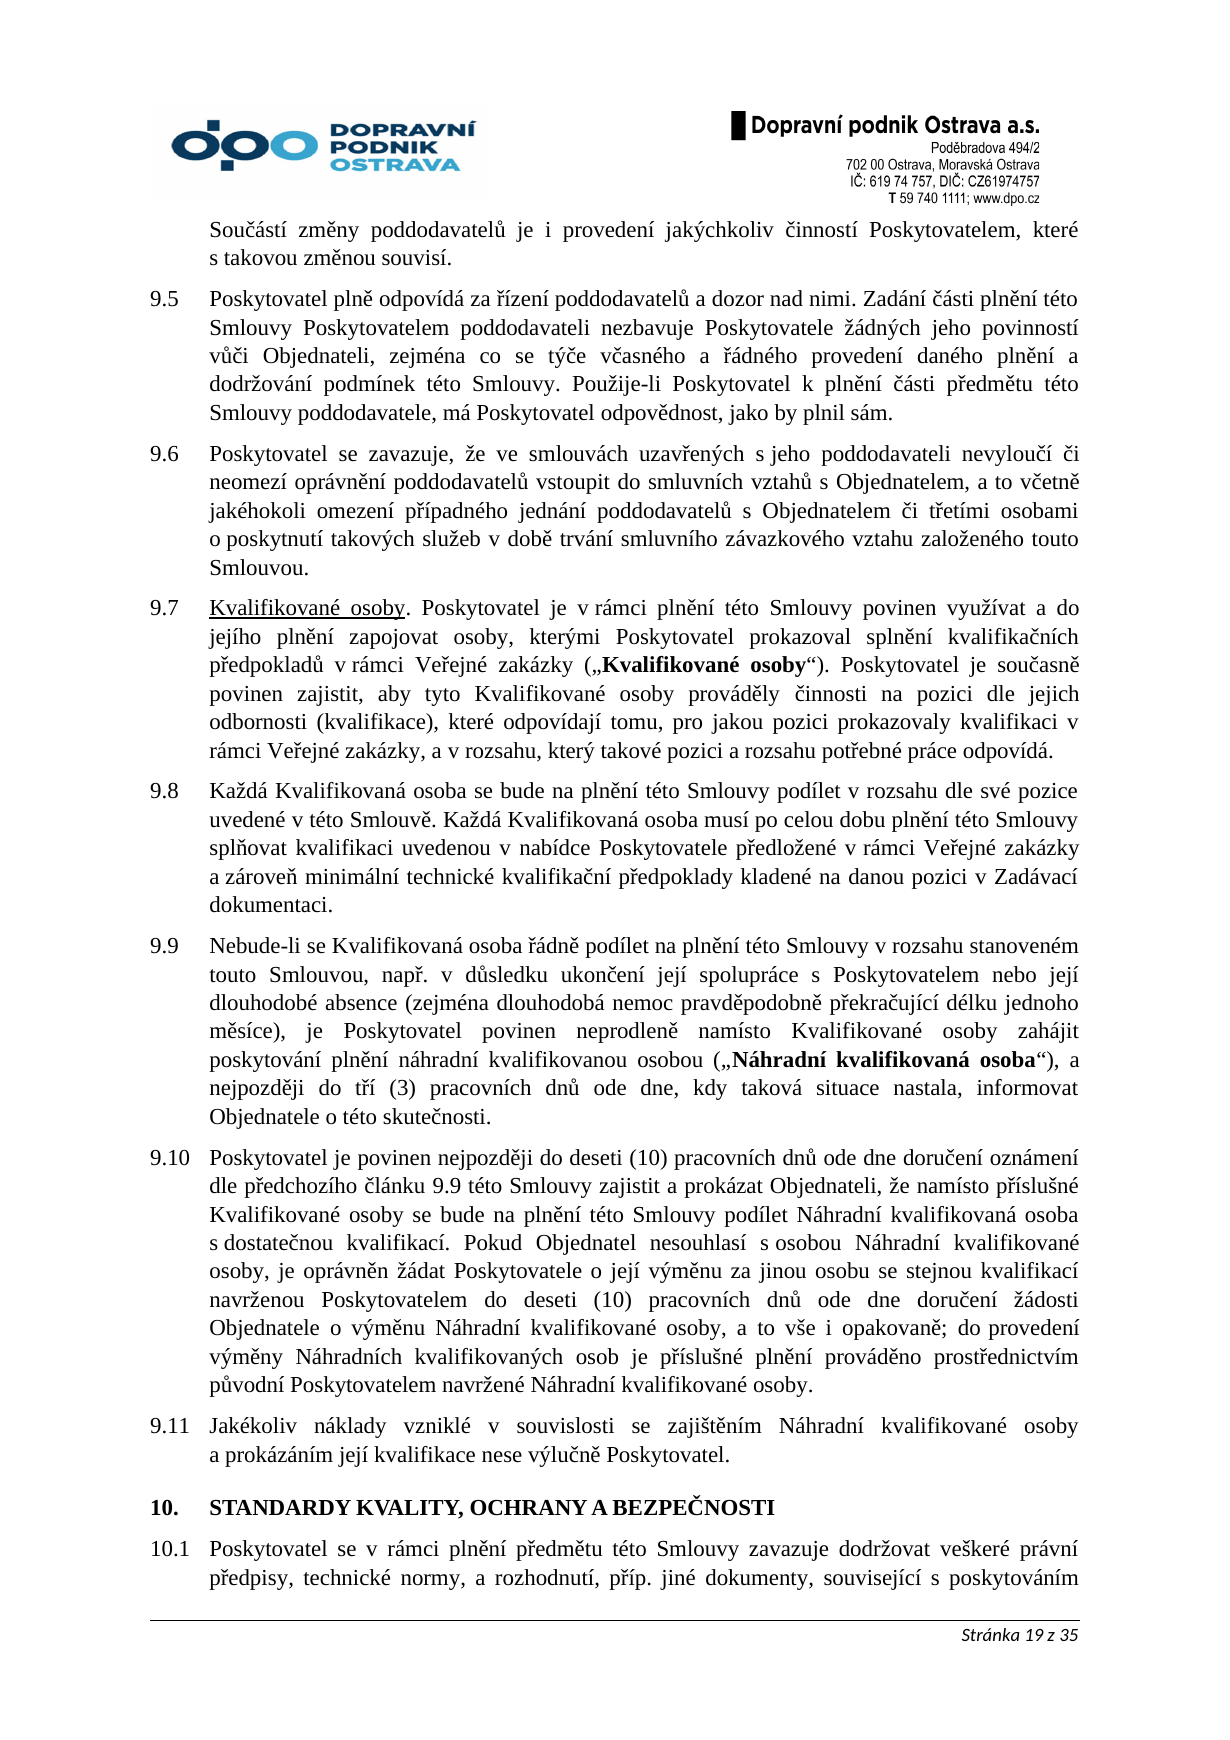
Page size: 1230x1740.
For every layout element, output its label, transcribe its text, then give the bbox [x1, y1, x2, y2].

text Poskytovatel plně odpovídá za řízení poddodavatelů a dozor nad nimi. Zadání části plnění této Smlouvy Poskytovatelem poddodavateli nezbavuje Poskytovatele žádných jeho povinností vůči Objednateli, zejména co se týče včasného a řádného provedení daného plnění a dodržování podmínek této Smlouvy. Použije-li Poskytovatel k plnění části předmětu této Smlouvy poddodavatele, má Poskytovatel odpovědnost, jako by plnil sám. [150, 285, 1080, 425]
text Nebude-li se Kvalifikovaná osoba řádně podílet na plnění této Smlouvy v rozsahu stanoveném touto Smlouvou, např. v důsledku ukončení její spolupráce s Poskytovatelem nebo její dlouhodobé absence (zejména dlouhodobá nemoc pravděpodobně překračující délku jednoho měsíce), je Poskytovatel povinen neprodleně namísto Kvalifikované osoby zahájit poskytování plnění náhradní kvalifikovanou osobou („Náhradní kvalifikovaná osoba“), a nejpozději do tří (3) pracovních dnů ode dne, kdy taková situace nastala, informovat Objednatele o této skutečnosti. [150, 932, 1080, 1129]
text Poskytovatel se zavazuje, že ve smlouvách uzavřených s jeho poddodavateli nevyloučí či neomezí oprávnění poddodavatelů vstoupit do smluvních vztahů s Objednatelem, a to včetně jakéhokoli omezení případného jednání poddodavatelů s Objednatelem či třetími osobami o poskytnutí takových služeb v době trvání smluvního závazkového vztahu založeného touto Smlouvou. [150, 440, 1080, 580]
text Každá Kvalifikovaná osoba se bude na plnění této Smlouvy podílet v rozsahu dle své pozice uvedené v této Smlouvě. Každá Kvalifikovaná osoba musí po celou dobu plnění této Smlouvy splňovat kvalifikaci uvedenou v nabídce Poskytovatele předložené v rámci Veřejné zakázky a zároveň minimální technické kvalifikační předpoklady kladené na danou pozici v Zadávací dokumentaci. [150, 778, 1080, 918]
subtitle Standardy kvality, ochrany a bezpečnosti [150, 1494, 1080, 1521]
text Jakékoliv náklady vzniklé v souvislosti se zajištěním Náhradní kvalifikované osoby a prokázáním její kvalifikace nese výlučně Poskytovatel. [150, 1412, 1080, 1467]
text Kvalifikované osoby. Poskytovatel je v rámci plnění této Smlouvy povinen využívat a do jejího plnění zapojovat osoby, kterými Poskytovatel prokazoval splnění kvalifikačních předpokladů v rámci Veřejné zakázky („Kvalifikované osoby“). Poskytovatel je současně povinen zajistit, aby tyto Kvalifikované osoby prováděly činnosti na pozici dle jejich odbornosti (kvalifikace), které odpovídají tomu, pro jakou pozici prokazovaly kvalifikaci v rámci Veřejné zakázky, a v rozsahu, který takové pozici a rozsahu potřebné práce odpovídá. [150, 594, 1080, 763]
picture [150, 103, 486, 199]
text Poskytovatel je povinen nejpozději do deseti (10) pracovních dnů ode dne doručení oznámení dle předchozího článku 9.9 této Smlouvy zajistit a prokázat Objednateli, že namísto příslušné Kvalifikované osoby se bude na plnění této Smlouvy podílet Náhradní kvalifikovaná osoba s dostatečnou kvalifikací. Pokud Objednatel nesouhlasí s osobou Náhradní kvalifikované osoby, je oprávněn žádat Poskytovatele o její výměnu za jinou osobu se stejnou kvalifikací navrženou Poskytovatelem do deseti (10) pracovních dnů ode dne doručení žádosti Objednatele o výměnu Náhradní kvalifikované osoby, a to vše i opakovaně; do provedení výměny Náhradních kvalifikovaných osob je příslušné plnění prováděno prostřednictvím původní Poskytovatelem navržené Náhradní kvalifikované osoby. [150, 1144, 1080, 1398]
picture [731, 111, 1040, 206]
